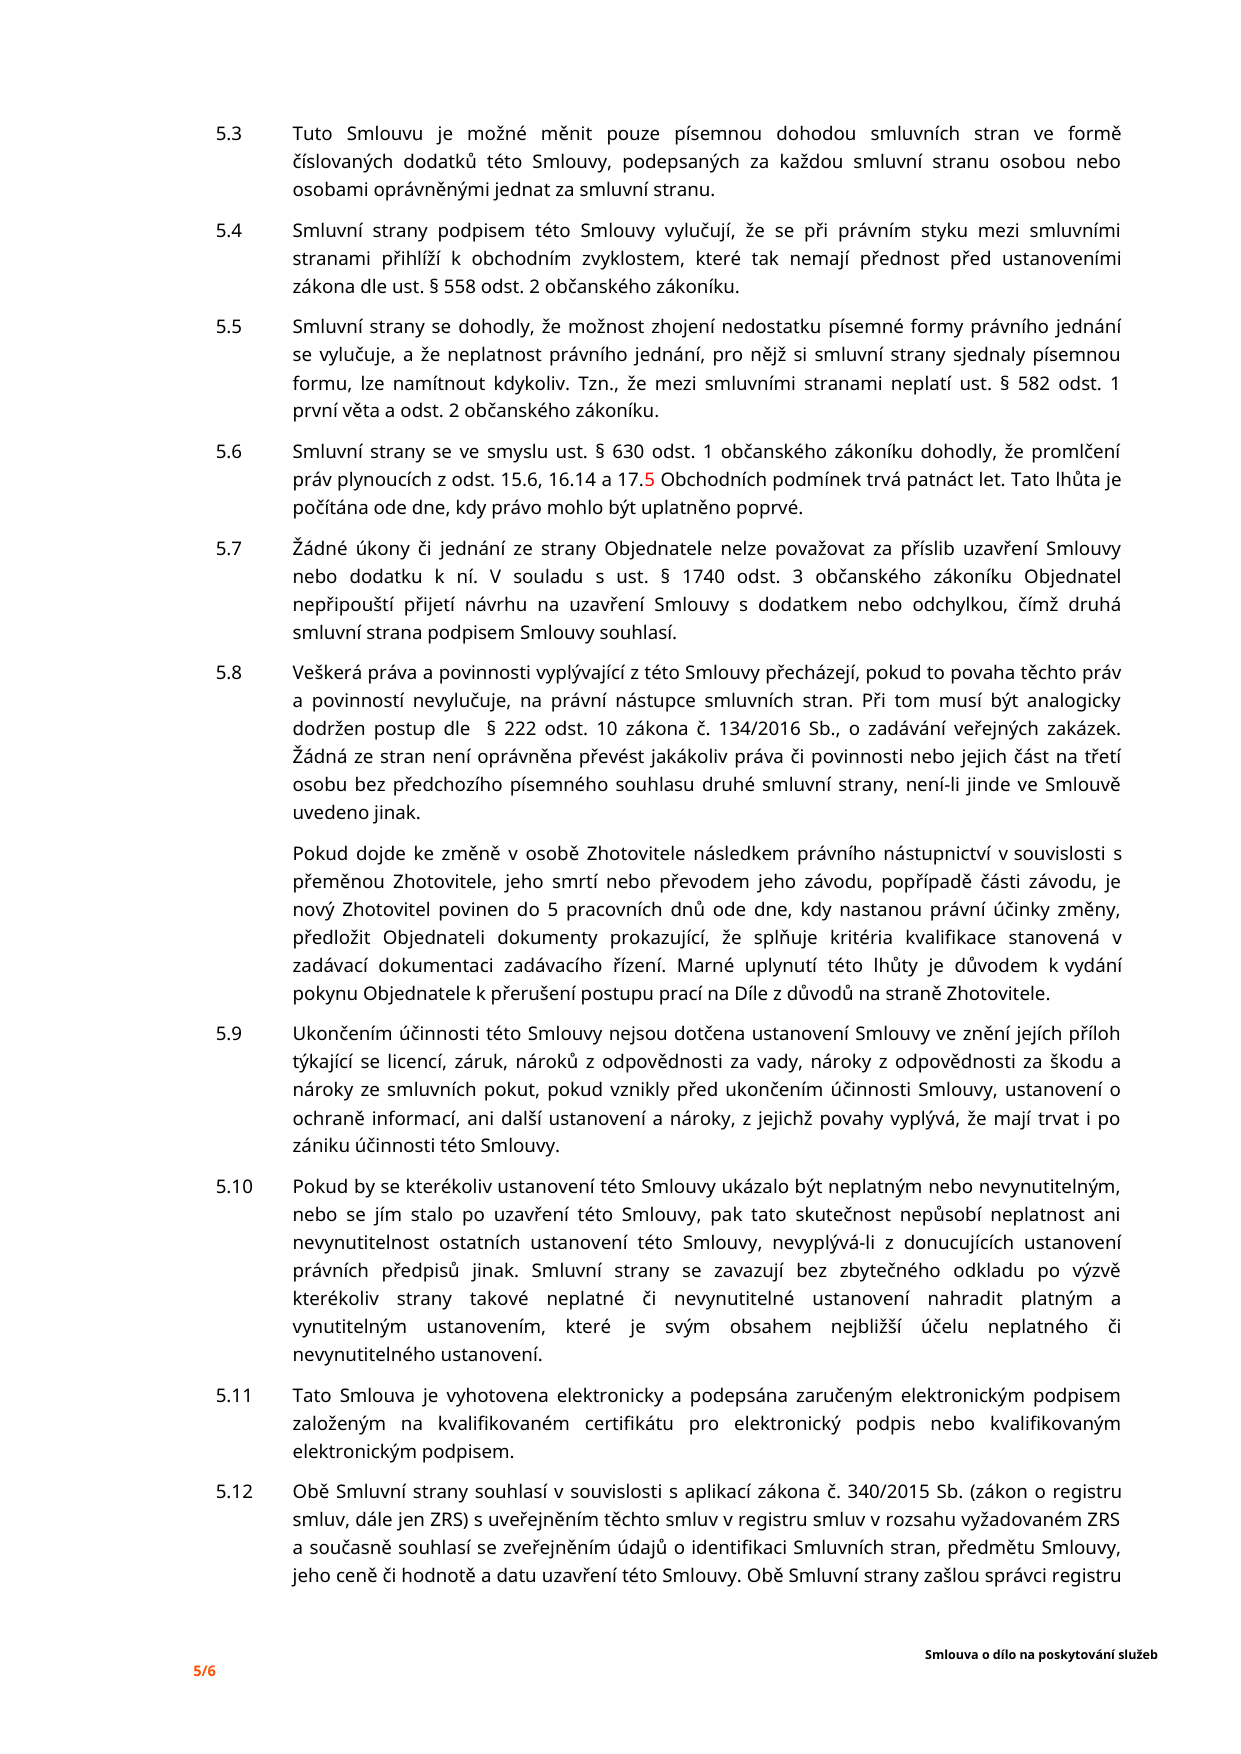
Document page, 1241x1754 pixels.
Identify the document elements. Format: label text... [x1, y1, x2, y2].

list Veškerá práva a povinnosti vyplývající z této Smlouvy přecházejí, pokud to povaha těchto práv a povinností nevylučuje, na právní nástupce smluvních stran. Při tom musí být analogicky dodržen postup dle § 222 odst. 10 zákona č. 134/2016 Sb., o zadávání veřejných zakázek. Žádná ze stran není oprávněna převést jakákoliv práva či povinnosti nebo jejich část na třetí osobu bez předchozího písemného souhlasu druhé smluvní strany, není-li jinde ve Smlouvě uvedeno jinak. [216, 659, 1122, 825]
text Tato Smlouva je vyhotovena elektronicky a podepsána zaručeným elektronickým podpisem založeným na kvalifikovaném certifikátu pro elektronický podpis nebo kvalifikovaným elektronickým podpisem. [216, 1382, 1122, 1463]
text Smluvní strany podpisem této Smlouvy vylučují, že se při právním styku mezi smluvními stranami přihlíží k obchodním zvyklostem, které tak nemají přednost před ustanoveními zákona dle ust. § 558 odst. 2 občanského zákoníku. [216, 217, 1122, 299]
list Pokud dojde ke změně v osobě Zhotovitele následkem právního nástupnictví v souvislosti s přeměnou Zhotovitele, jeho smrtí nebo převodem jeho závodu, popřípadě části závodu, je nový Zhotovitel povinen do 5 pracovních dnů ode dne, kdy nastanou právní účinky změny, předložit Objednateli dokumenty prokazující, že splňuje kritéria kvalifikace stanovená v zadávací dokumentaci zadávacího řízení. Marné uplynutí této lhůty je důvodem k vydání pokynu Objednatele k přerušení postupu prací na Díle z důvodů na straně Zhotovitele. [292, 840, 1122, 1006]
text Tuto Smlouvu je možné měnit pouze písemnou dohodou smluvních stran ve formě číslovaných dodatků této Smlouvy, podepsaných za každou smluvní stranu osobou nebo osobami oprávněnými jednat za smluvní stranu. [216, 121, 1122, 202]
text Ukončením účinnosti této Smlouvy nejsou dotčena ustanovení Smlouvy ve znění jejích příloh týkající se licencí, záruk, nároků z odpovědnosti za vady, nároky z odpovědnosti za škodu a nároky ze smluvních pokut, pokud vznikly před ukončením účinnosti Smlouvy, ustanovení o ochraně informací, ani další ustanovení a nároky, z jejichž povahy vyplývá, že mají trvat i po zániku účinnosti této Smlouvy. [216, 1021, 1122, 1158]
text Pokud by se kterékoliv ustanovení této Smlouvy ukázalo být neplatným nebo nevynutitelným, nebo se jím stalo po uzavření této Smlouvy, pak tato skutečnost nepůsobí neplatnost ani nevynutitelnost ostatních ustanovení této Smlouvy, nevyplývá-li z donucujících ustanovení právních předpisů jinak. Smluvní strany se zavazují bez zbytečného odkladu po výzvě kterékoliv strany takové neplatné či nevynutitelné ustanovení nahradit platným a vynutitelným ustanovením, které je svým obsahem nejbližší účelu neplatného či nevynutitelného ustanovení. [216, 1173, 1122, 1367]
text Smluvní strany se dohodly, že možnost zhojení nedostatku písemné formy právního jednání se vylučuje, a že neplatnost právního jednání, pro nějž si smluvní strany sjednaly písemnou formu, lze namítnout kdykoliv. Tzn., že mezi smluvními stranami neplatí ust. § 582 odst. 1 první věta a odst. 2 občanského zákoníku. [216, 314, 1122, 423]
text Žádné úkony či jednání ze strany Objednatele nelze považovat za příslib uzavření Smlouvy nebo dodatku k ní. V souladu s ust. § 1740 odst. 3 občanského zákoníku Objednatel nepřipouští přijetí návrhu na uzavření Smlouvy s dodatkem nebo odchylkou, čímž druhá smluvní strana podpisem Smlouvy souhlasí. [216, 535, 1122, 644]
text Smluvní strany se ve smyslu ust. § 630 odst. 1 občanského zákoníku dohodly, že promlčení práv plynoucích z odst. 15.6, 16.14 a 17.5 Obchodních podmínek trvá patnáct let. Tato lhůta je počítána ode dne, kdy právo mohlo být uplatněno poprvé. [216, 438, 1122, 520]
